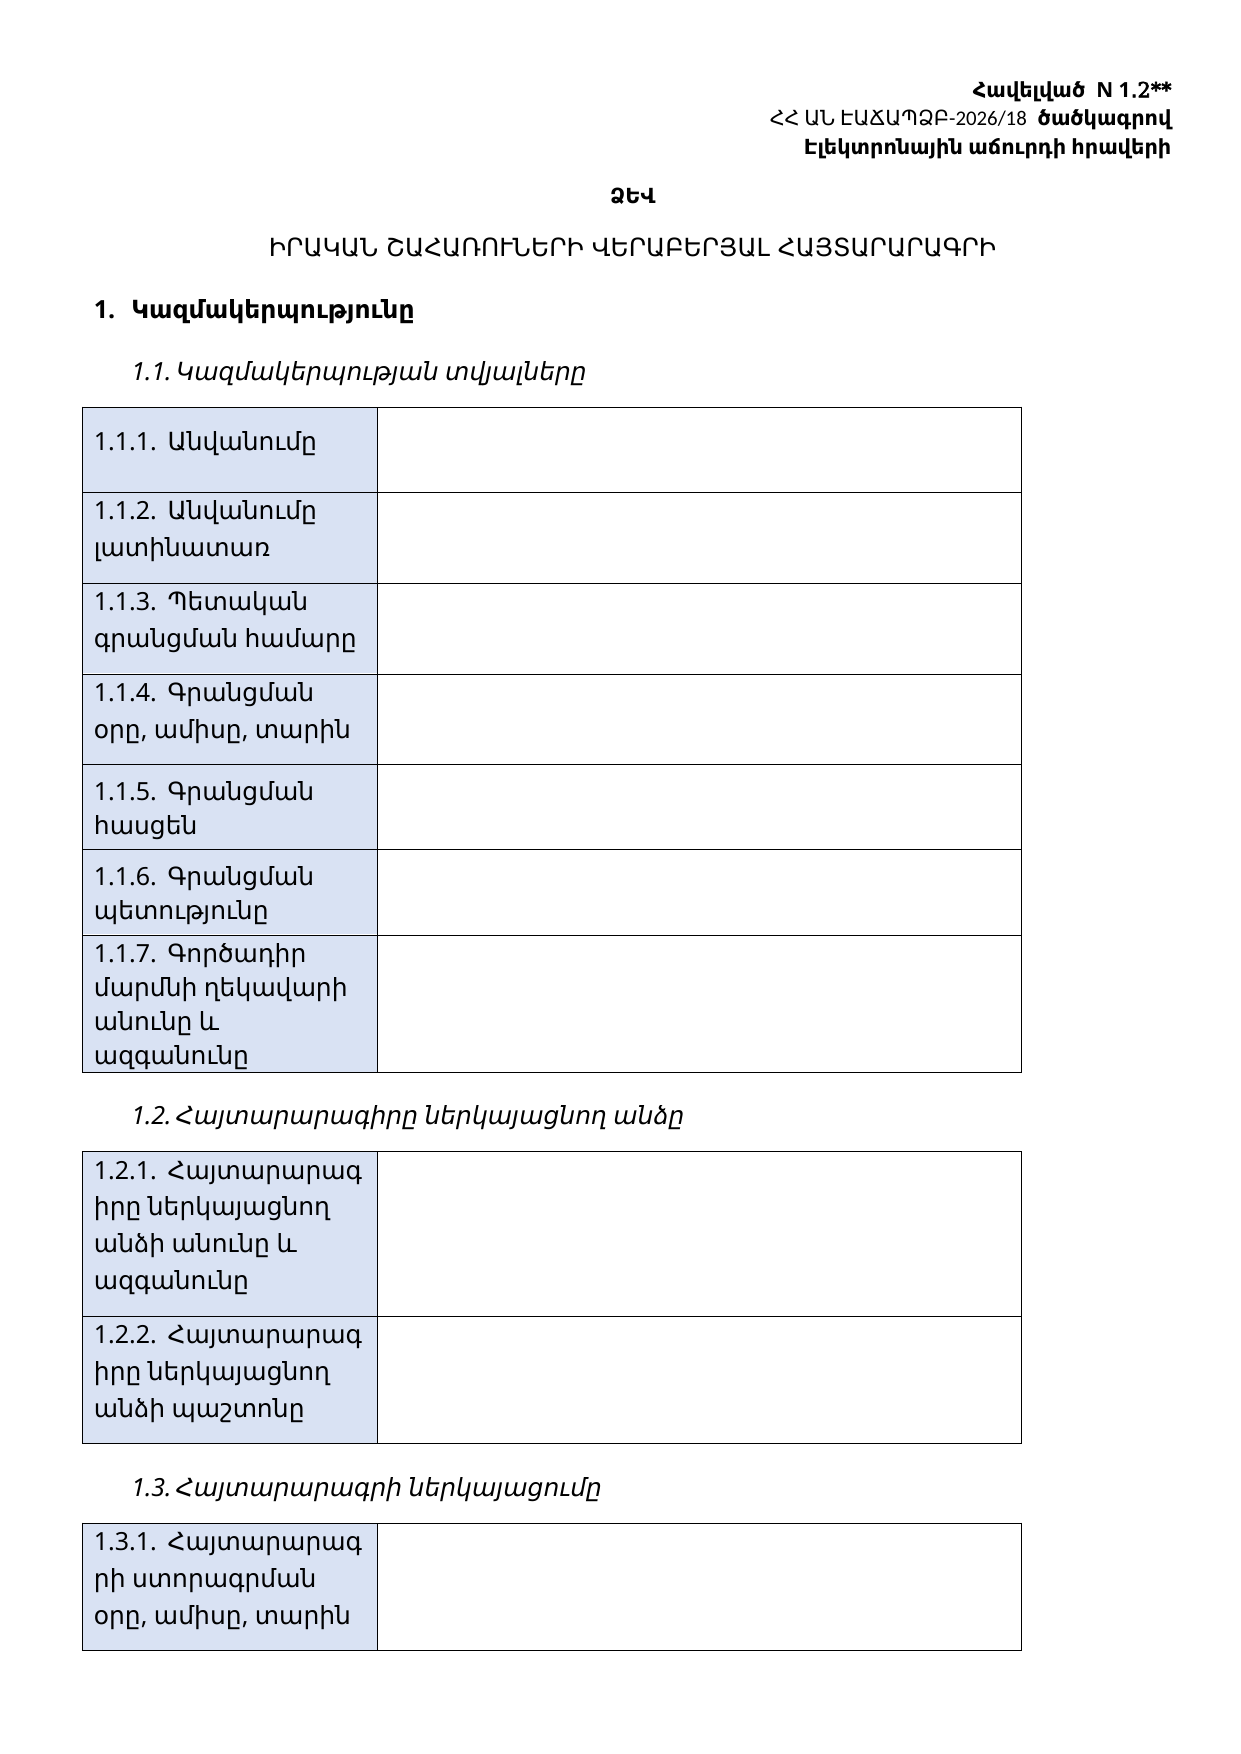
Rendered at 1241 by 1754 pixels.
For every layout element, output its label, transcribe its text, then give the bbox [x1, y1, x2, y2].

table_cell [378, 765, 1021, 849]
list Հայտարարագիրը ներկայացնող անձը [131, 1098, 1171, 1132]
table_header [378, 1152, 1021, 1316]
table_cell [378, 850, 1021, 934]
table_cell [378, 936, 1021, 1072]
text ՁԵՎ [94, 184, 1171, 209]
list Հայտարարագրի ներկայացումը [131, 1469, 1171, 1503]
text ԻՐԱԿԱՆ ՇԱՀԱՌՈՒՆԵՐԻ ՎԵՐԱԲԵՐՅԱԼ ՀԱՅՏԱՐԱՐԱԳՐԻ [94, 233, 1171, 262]
table_cell [378, 493, 1021, 583]
table_cell [378, 584, 1021, 673]
table_cell Հայտարարագիրը ներկայացնող անձի պաշտոնը [83, 1317, 377, 1443]
text Էլեկտրոնային աճուրդի հրավերի [94, 132, 1171, 160]
table_cell [378, 1317, 1021, 1443]
list Կազմակերպության տվյալները [131, 353, 1171, 387]
table_header [378, 1524, 1021, 1650]
text Հավելված N 1․2** [94, 75, 1171, 103]
table_header Անվանումը [83, 408, 377, 492]
text ՀՀ ԱՆ ԷԱՃԱՊՁԲ-2026/18 ծածկագրով [94, 103, 1171, 132]
table_cell [378, 675, 1021, 764]
table_cell Գրանցման հասցեն [83, 765, 377, 849]
table_cell Գրանցման պետությունը [83, 850, 377, 934]
table_cell Գործադիր մարմնի ղեկավարի անունը և ազգանունը [83, 936, 377, 1072]
table_cell Պետական գրանցման համարը [83, 584, 377, 673]
table_cell Գրանցման օրը, ամիսը, տարին [83, 675, 377, 764]
table_cell Անվանումը լատինատառ [83, 493, 377, 583]
table_header Հայտարարագրի ստորագրման օրը, ամիսը, տարին [83, 1524, 377, 1650]
table_header Հայտարարագիրը ներկայացնող անձի անունը և ազգանունը [83, 1152, 377, 1316]
list Կազմակերպությունը [94, 291, 1171, 326]
table_header [378, 408, 1021, 492]
